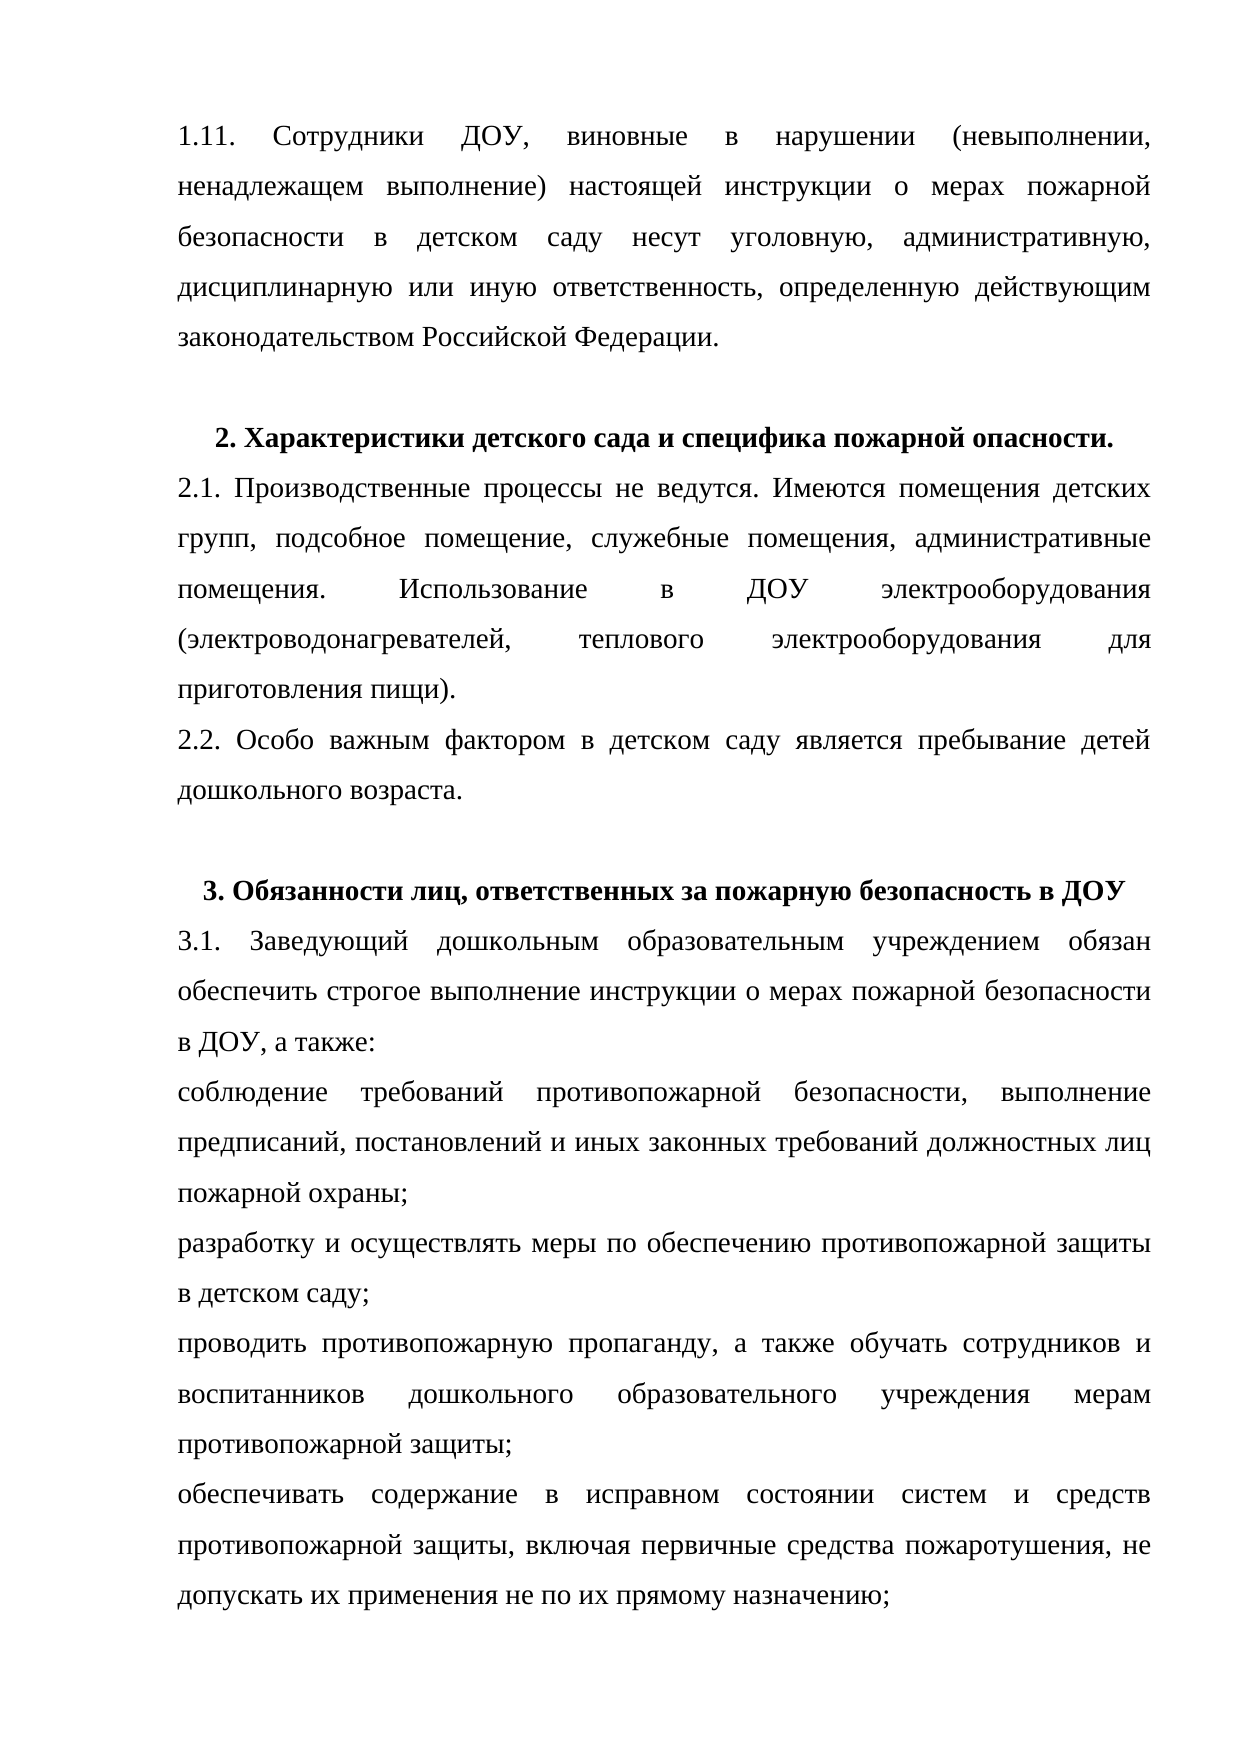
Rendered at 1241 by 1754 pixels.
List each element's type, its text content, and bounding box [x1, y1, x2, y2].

text 2. Характеристики детского сада и специфика пожарной опасности. [177, 420, 1152, 453]
text 3.1. Заведующий дошкольным образовательным учреждением обязан обеспечить строгое выполнение инструкции о мерах пожарной безопасности в ДОУ, а также: [177, 923, 1152, 1057]
text проводить противопожарную пропаганду, а также обучать сотрудников и воспитанников дошкольного образовательного учреждения мерам противопожарной защиты; [177, 1326, 1152, 1460]
text обеспечивать содержание в исправном состоянии систем и средств противопожарной защиты, включая первичные средства пожаротушения, не допускать их применения не по их прямому назначению; [177, 1477, 1152, 1611]
text 1.11. Сотрудники ДОУ, виновные в нарушении (невыполнении, ненадлежащем выполнение) настоящей инструкции о мерах пожарной безопасности в детском саду несут уголовную, административную, дисциплинарную или иную ответственность, определенную действующим законодательством Российской Федерации. [177, 118, 1152, 353]
text 2.1. Производственные процессы не ведутся. Имеются помещения детских групп, подсобное помещение, служебные помещения, административные помещения. Использование в ДОУ электрооборудования (электроводонагревателей, теплового электрооборудования для приготовления пищи). [177, 470, 1152, 705]
text разработку и осуществлять меры по обеспечению противопожарной защиты в детском саду; [177, 1225, 1152, 1309]
text 2.2. Особо важным фактором в детском саду является пребывание детей дошкольного возраста. [177, 722, 1152, 806]
text 3. Обязанности лиц, ответственных за пожарную безопасность в ДОУ [177, 873, 1152, 906]
text соблюдение требований противопожарной безопасности, выполнение предписаний, постановлений и иных законных требований должностных лиц пожарной охраны; [177, 1074, 1152, 1208]
